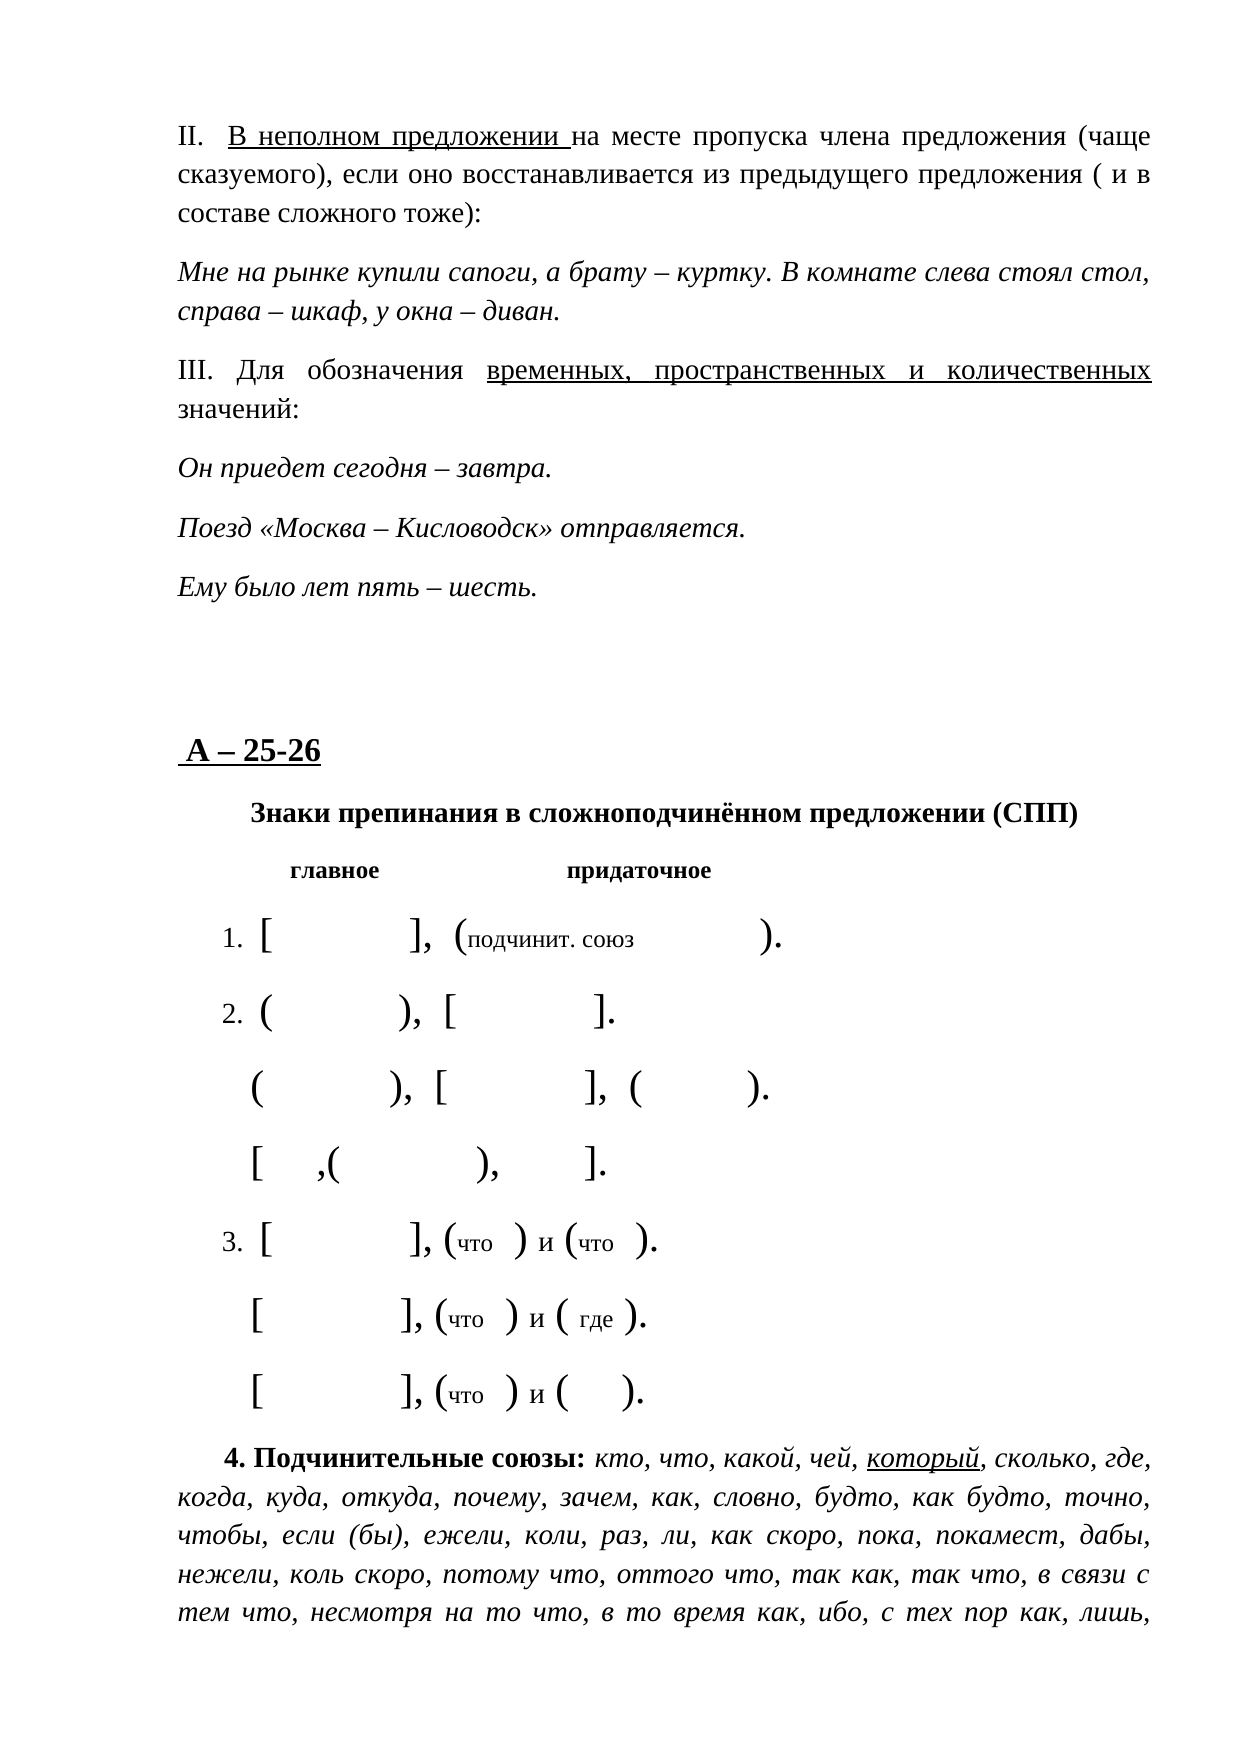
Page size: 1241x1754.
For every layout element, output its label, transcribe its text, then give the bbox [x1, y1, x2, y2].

text Поезд «Москва – Кисловодск» отправляется. [177, 510, 1152, 543]
list ( ), [ ]. [222, 985, 1152, 1033]
text [ ], (что ) и ( где ). [177, 1288, 1152, 1336]
text III. Для обозначения временных, пространственных и количественных значений: [177, 352, 1152, 424]
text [177, 1440, 1152, 1628]
text [ ], (что ) и ( ). [177, 1364, 1152, 1412]
text А – 25-26 [177, 731, 1152, 769]
text Ему было лет пять – шесть. [177, 569, 1152, 603]
text [ ,( ), ]. [177, 1137, 1152, 1184]
text ( ), [ ], ( ). [177, 1061, 1152, 1108]
list [ ], (подчинит. союз ). [222, 909, 1152, 957]
text II. В неполном предложении на месте пропуска члена предложения (чаще сказуемого), если оно восстанавливается из предыдущего предложения ( и в составе сложного тоже): [177, 118, 1152, 229]
text Он приедет сегодня – завтра. [177, 450, 1152, 484]
list [ ], (что ) и (что ). [222, 1212, 1152, 1260]
text Знаки препинания в сложноподчинённом предложении (СПП) [177, 796, 1152, 829]
text Мне на рынке купили сапоги, а брату – куртку. В комнате слева стоял стол, справа – шкаф, у окна – диван. [177, 254, 1152, 327]
text главное придаточное [177, 855, 1152, 884]
